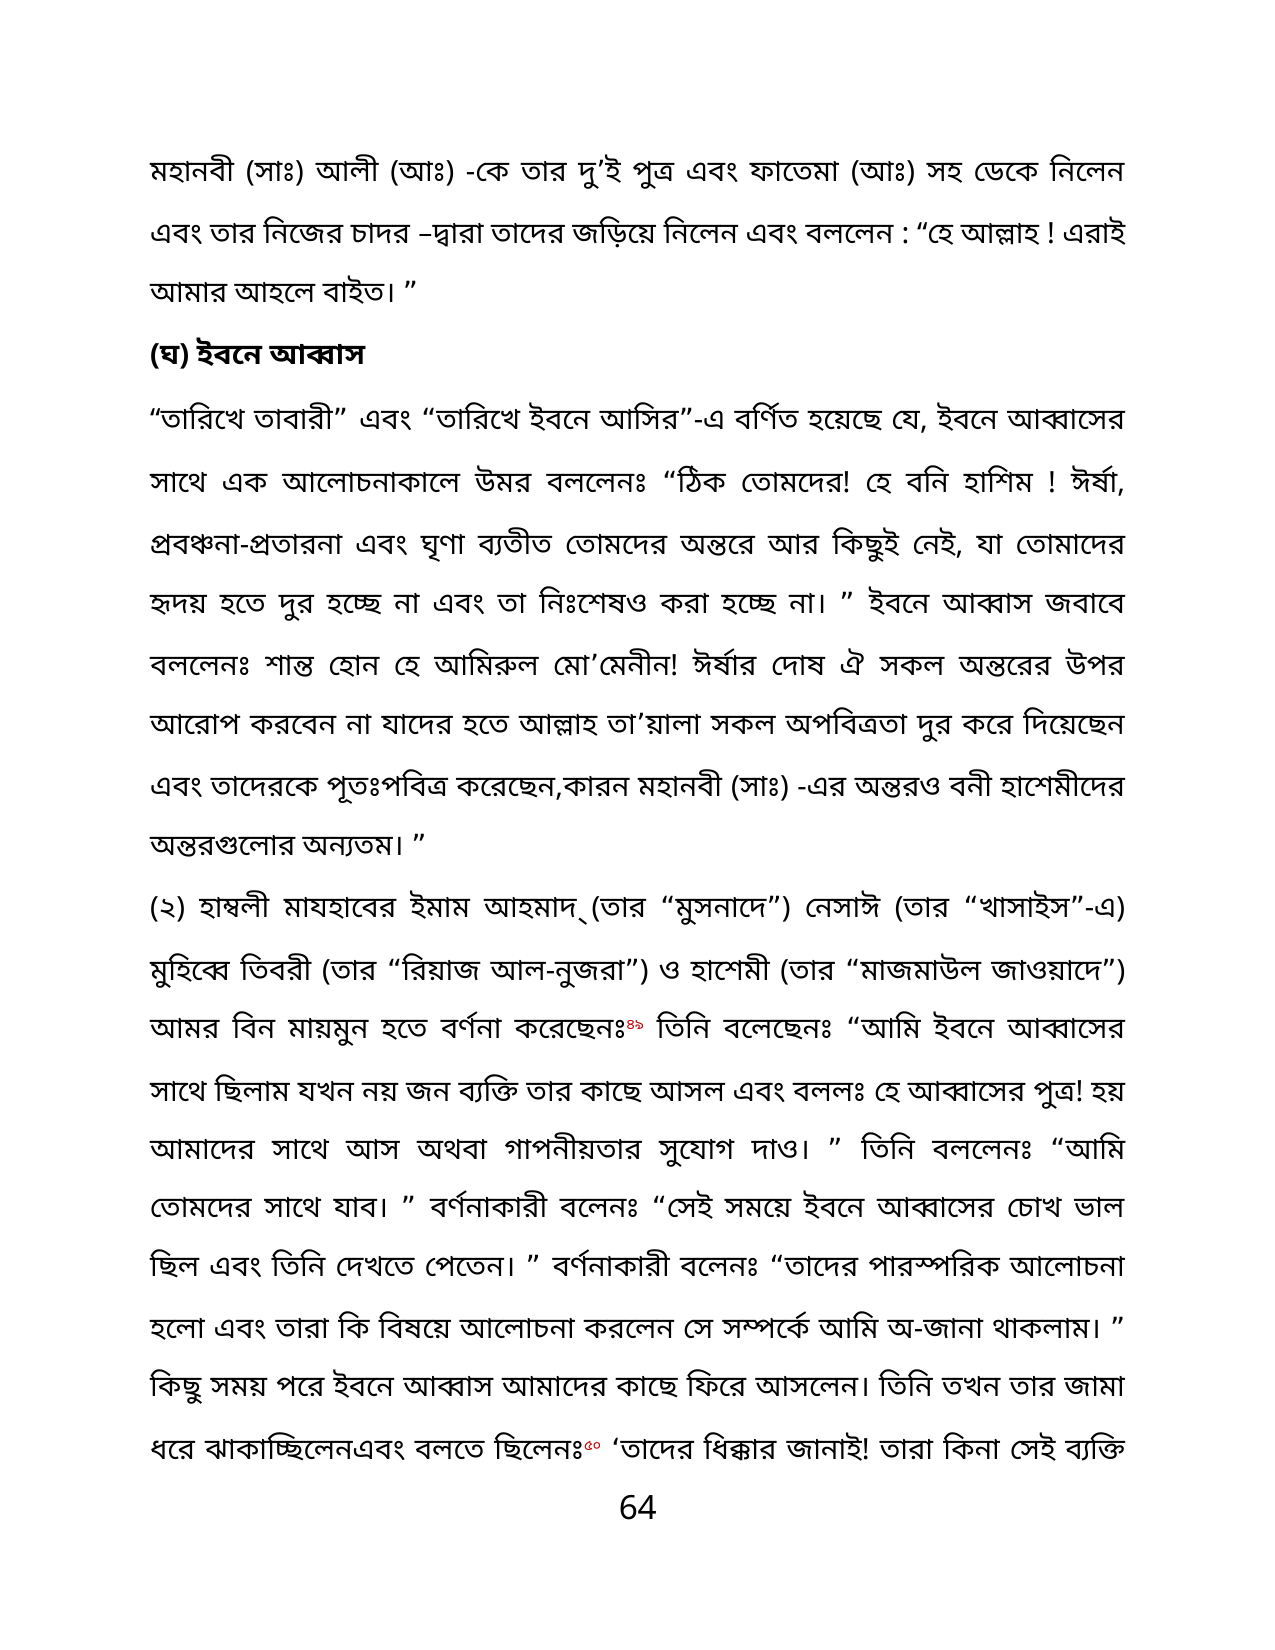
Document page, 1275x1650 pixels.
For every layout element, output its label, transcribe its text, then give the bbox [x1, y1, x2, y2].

text “তারিখে তাবারী” এবং “তারিখে ইবনে আসির”-এ বর্ণিত হয়েছে যে, ইবনে আব্বাসের সাথে এক আলোচনাকালে উমর বললেনঃ “ঠিক তোমদের! হে বনি হাশিম ! ঈর্ষা, প্রবঞ্চনা-প্রতারনা এবং ঘৃণা ব্যতীত তোমদের অন্তরে আর কিছুই নেই, যা তোমাদের হৃদয় হতে দুর হচ্ছে না এবং তা নিঃশেষও করা হচ্ছে না। ” ইবনে আব্বাস জবাবে বললেনঃ শান্ত হোন হে আমিরুল মো’মেনীন! ঈর্ষার দোষ ঐ সকল অন্তরের উপর আরোপ করবেন না যাদের হতে আল্লাহ তা’য়ালা সকল অপবিত্রতা দুর করে দিয়েছেন এবং তাদেরকে পূতঃপবিত্র করেছেন,কারন মহানবী (সাঃ) -এর অন্তরও বনী হাশেমীদের অন্তরগুলোর অন্যতম। ” [150, 398, 1125, 867]
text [150, 886, 1125, 1472]
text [150, 150, 1125, 314]
text (ঘ) ইবনে আব্বাস [150, 333, 1125, 377]
